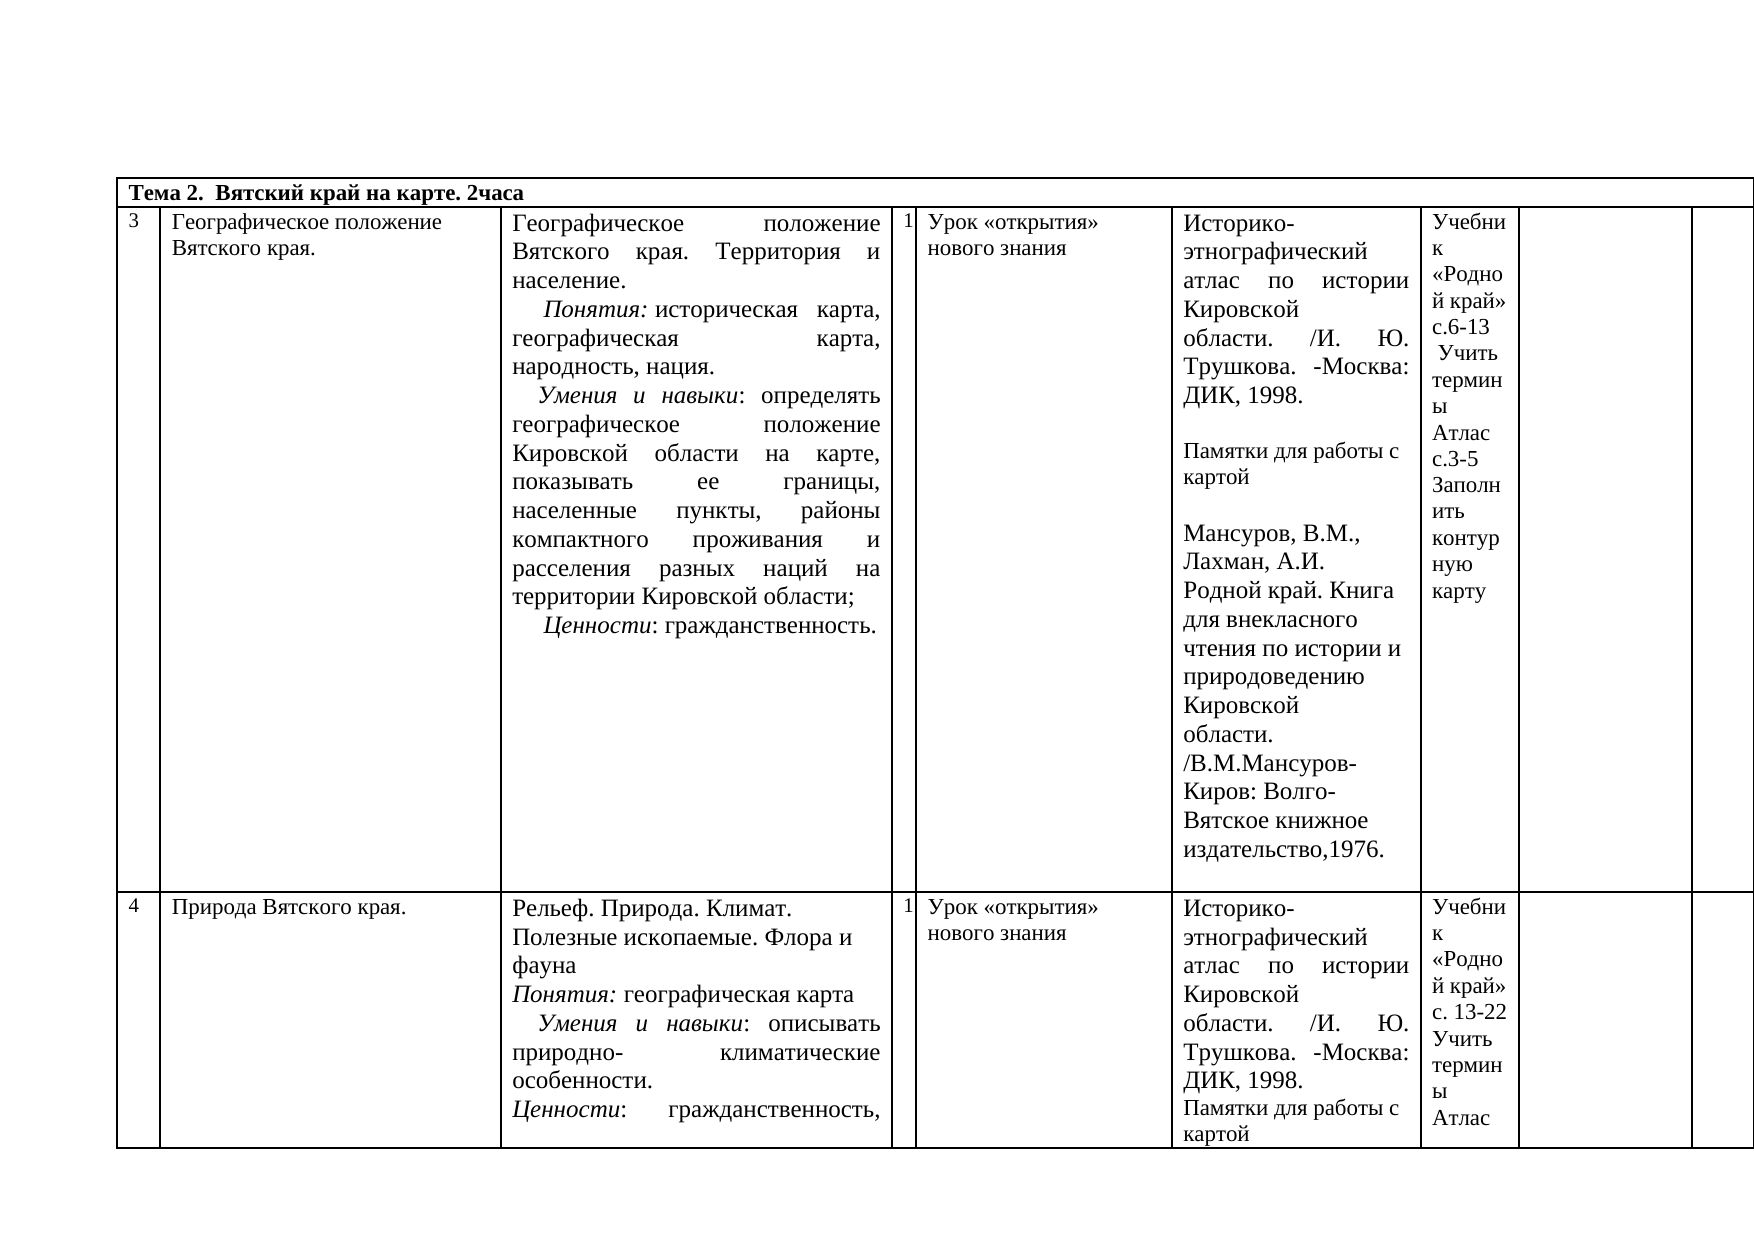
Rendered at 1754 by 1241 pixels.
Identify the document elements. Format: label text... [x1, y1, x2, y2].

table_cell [161, 893, 500, 1147]
table_cell 1 [893, 893, 915, 1147]
table_cell Географическое положение Вятского края. [161, 208, 500, 891]
table_cell 3 [118, 208, 159, 891]
table_cell 4 [118, 893, 159, 1147]
table_cell Тема 2. Вятский край на карте. 2часа [118, 179, 1753, 206]
table_cell Учебник «Родной край» с.6-13 Учить термины Атлас с.3-5 Заполнить контурную карту [1422, 208, 1518, 891]
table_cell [1422, 893, 1518, 1147]
table_cell Географическое положение Вятского края. Территория и население. Понятия: историческая карта, географическая карта, народность, нация. Умения и навыки: определять географическое положение Кировской области на карте, показывать ее границы, населенные пункты, районы компактного проживания и расселения разных наций на территории Кировской области; Ценности: гражданственность. [502, 208, 891, 891]
table_cell [1520, 893, 1691, 1147]
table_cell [1173, 893, 1420, 1147]
table_cell 1 [893, 208, 915, 891]
table_cell Урок «открытия» нового знания [917, 208, 1171, 891]
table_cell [502, 893, 891, 1147]
table_cell [1693, 893, 1753, 1147]
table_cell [917, 893, 1171, 1147]
table_cell [1693, 208, 1753, 891]
table_cell [1520, 208, 1691, 891]
